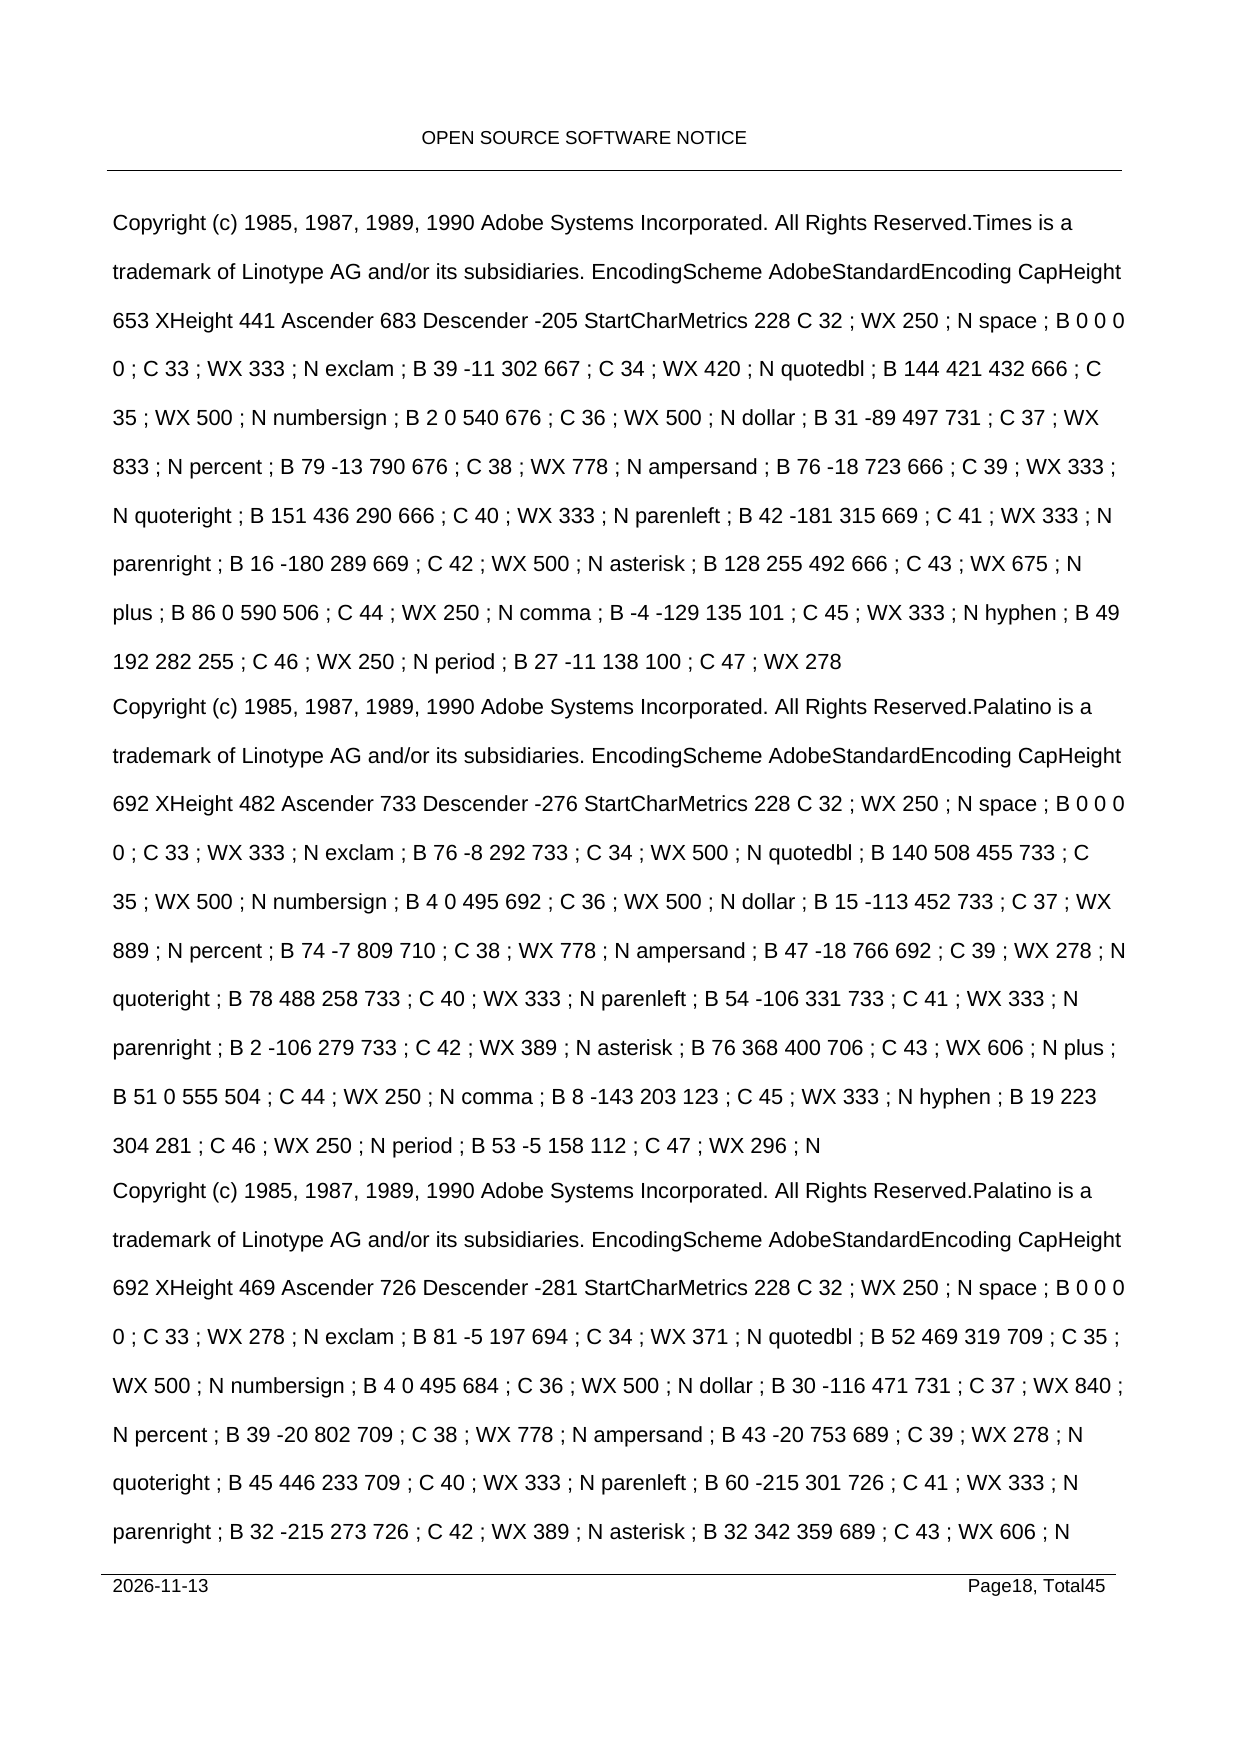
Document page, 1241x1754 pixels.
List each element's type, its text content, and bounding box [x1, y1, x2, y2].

text Copyright (c) 1985, 1987, 1989, 1990 Adobe Systems Incorporated. All Rights Reserved.Times is a trademark of Linotype AG and/or its subsidiaries. EncodingScheme AdobeStandardEncoding CapHeight 653 XHeight 441 Ascender 683 Descender -205 StartCharMetrics 228 C 32 ; WX 250 ; N space ; B 0 0 0 0 ; C 33 ; WX 333 ; N exclam ; B 39 -11 302 667 ; C 34 ; WX 420 ; N quotedbl ; B 144 421 432 666 ; C 35 ; WX 500 ; N numbersign ; B 2 0 540 676 ; C 36 ; WX 500 ; N dollar ; B 31 -89 497 731 ; C 37 ; WX 833 ; N percent ; B 79 -13 790 676 ; C 38 ; WX 778 ; N ampersand ; B 76 -18 723 666 ; C 39 ; WX 333 ; N quoteright ; B 151 436 290 666 ; C 40 ; WX 333 ; N parenleft ; B 42 -181 315 669 ; C 41 ; WX 333 ; N parenright ; B 16 -180 289 669 ; C 42 ; WX 500 ; N asterisk ; B 128 255 492 666 ; C 43 ; WX 675 ; N plus ; B 86 0 590 506 ; C 44 ; WX 250 ; N comma ; B -4 -129 135 101 ; C 45 ; WX 333 ; N hyphen ; B 49 192 282 255 ; C 46 ; WX 250 ; N period ; B 27 -11 138 100 ; C 47 ; WX 278 [112, 206, 1128, 678]
text Copyright (c) 1985, 1987, 1989, 1990 Adobe Systems Incorporated. All Rights Reserved.Palatino is a trademark of Linotype AG and/or its subsidiaries. EncodingScheme AdobeStandardEncoding CapHeight 692 XHeight 482 Ascender 733 Descender -276 StartCharMetrics 228 C 32 ; WX 250 ; N space ; B 0 0 0 0 ; C 33 ; WX 333 ; N exclam ; B 76 -8 292 733 ; C 34 ; WX 500 ; N quotedbl ; B 140 508 455 733 ; C 35 ; WX 500 ; N numbersign ; B 4 0 495 692 ; C 36 ; WX 500 ; N dollar ; B 15 -113 452 733 ; C 37 ; WX 889 ; N percent ; B 74 -7 809 710 ; C 38 ; WX 778 ; N ampersand ; B 47 -18 766 692 ; C 39 ; WX 278 ; N quoteright ; B 78 488 258 733 ; C 40 ; WX 333 ; N parenleft ; B 54 -106 331 733 ; C 41 ; WX 333 ; N parenright ; B 2 -106 279 733 ; C 42 ; WX 389 ; N asterisk ; B 76 368 400 706 ; C 43 ; WX 606 ; N plus ; B 51 0 555 504 ; C 44 ; WX 250 ; N comma ; B 8 -143 203 123 ; C 45 ; WX 333 ; N hyphen ; B 19 223 304 281 ; C 46 ; WX 250 ; N period ; B 53 -5 158 112 ; C 47 ; WX 296 ; N [112, 690, 1128, 1161]
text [112, 1174, 1128, 1548]
